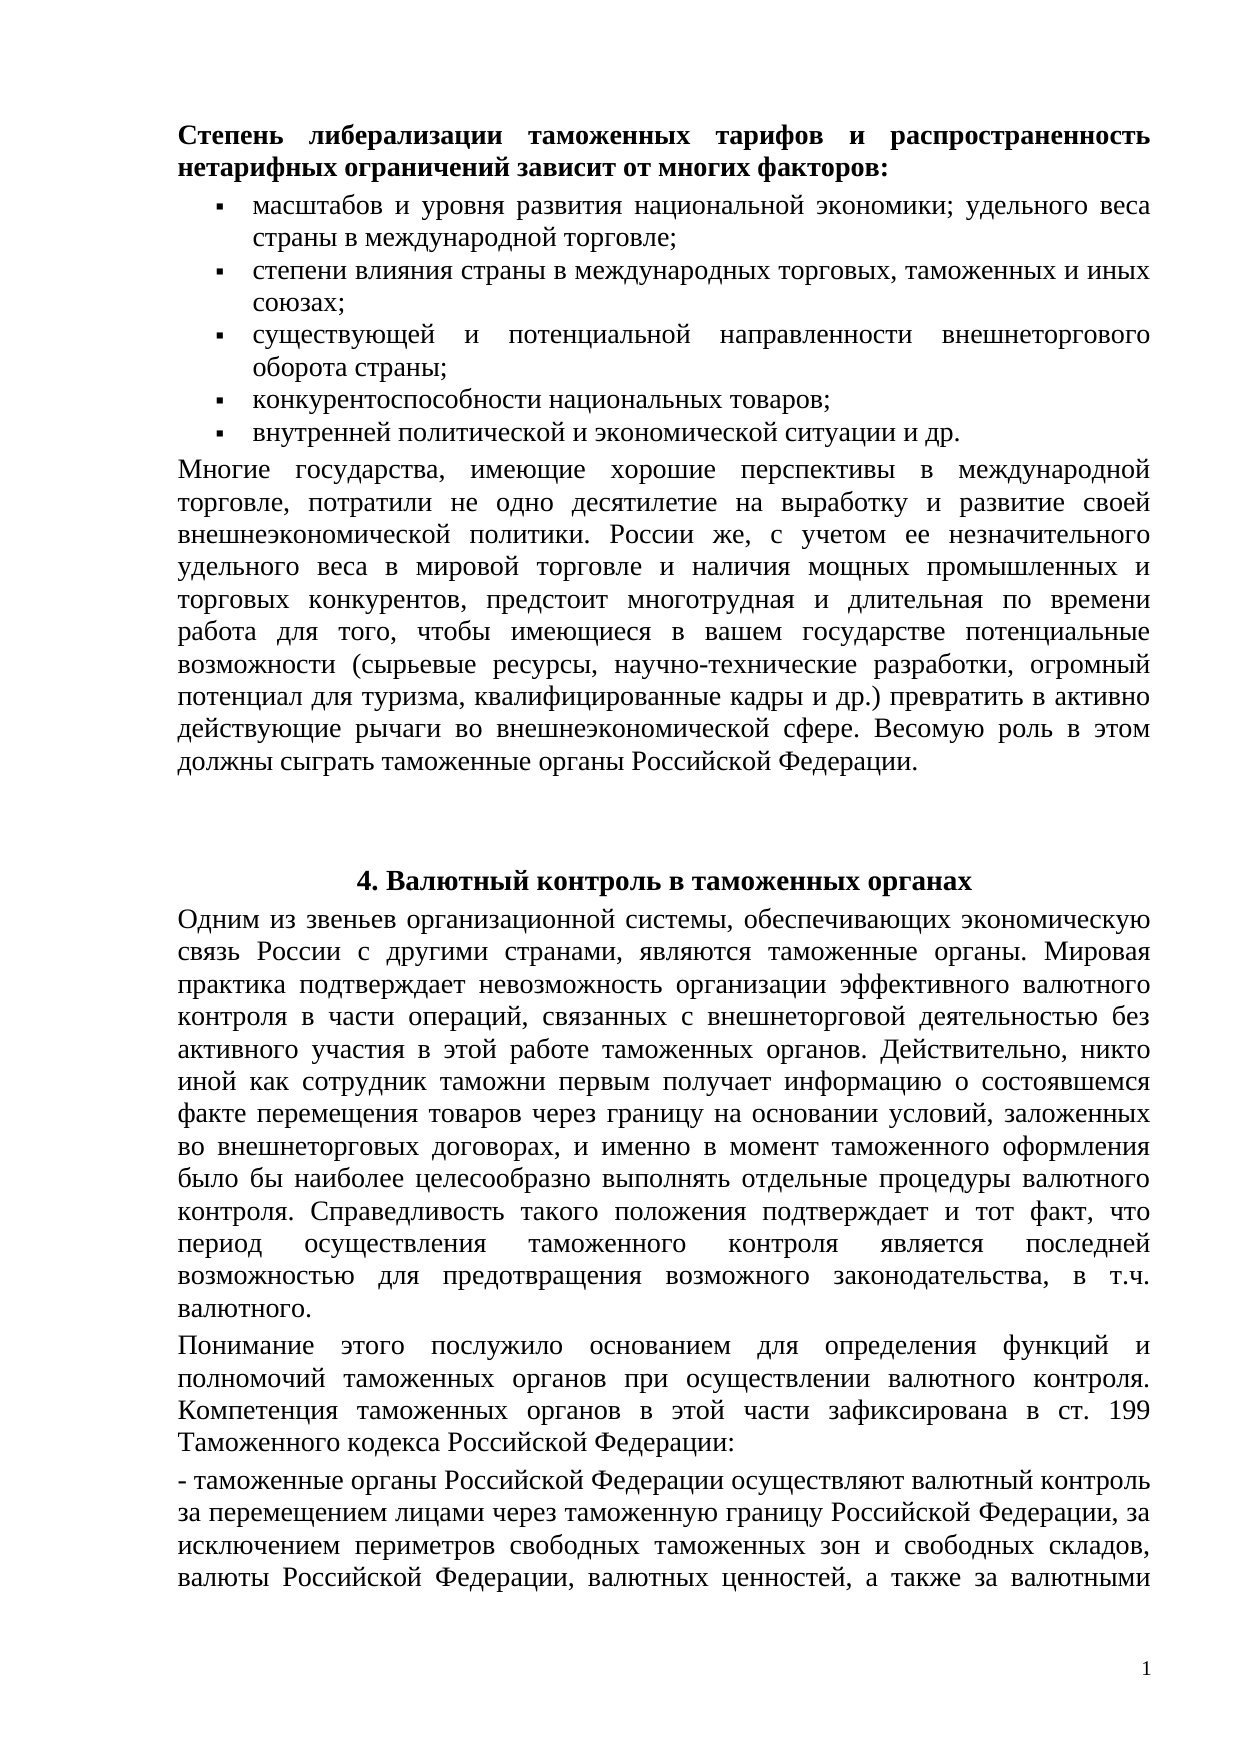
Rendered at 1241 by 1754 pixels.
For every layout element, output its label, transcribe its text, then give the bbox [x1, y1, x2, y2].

list внутренней политической и экономической ситуации и др. [215, 415, 1152, 447]
text Понимание этого послужило основанием для определения функций и полномочий таможенных органов при осуществлении валютного контроля. Компетенция таможенных органов в этой части зафиксирована в ст. 199 Таможенного кодекса Российской Федерации: [177, 1328, 1152, 1458]
list конкурентоспособности национальных товаров; [215, 382, 1152, 415]
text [177, 1463, 1152, 1593]
text 4. Валютный контроль в таможенных органах [177, 863, 1152, 897]
list существующей и потенциальной направленности внешнеторгового оборота страны; [215, 318, 1152, 382]
text Одним из звеньев организационной системы, обеспечивающих экономическую связь России с другими странами, являются таможенные органы. Мировая практика подтверждает невозможность организации эффективного валютного контроля в части операций, связанных с внешнеторговой деятельностью без активного участия в этой работе таможенных органов. Действительно, никто иной как сотрудник таможни первым получает информацию о состоявшемся факте перемещения товаров через границу на основании условий, заложенных во внешнеторговых договорах, и именно в момент таможенного оформления было бы наиболее целесообразно выполнять отдельные процедуры валютного контроля. Справедливость такого положения подтверждает и тот факт, что период осуществления таможенного контроля является последней возможностью для предотвращения возможного законодательства, в т.ч. валютного. [177, 902, 1152, 1323]
list масштабов и уровня развития национальной экономики; удельного веса страны в международной торговле; [215, 188, 1152, 253]
list степени влияния страны в международных торговых, таможенных и иных союзах; [215, 253, 1152, 318]
text Многие государства, имеющие хорошие перспективы в международной торговле, потратили не одно десятилетие на выработку и развитие своей внешнеэкономической политики. России же, с учетом ее незначительного удельного веса в мировой торговле и наличия мощных промышленных и торговых конкурентов, предстоит многотрудная и длительная по времени работа для того, чтобы имеющиеся в вашем государстве потенциальные возможности (сырьевые ресурсы, научно-технические разработки, огромный потенциал для туризма, квалифицированные кадры и др.) превратить в активно действующие рычаги во внешнеэкономической сфере. Весомую роль в этом должны сыграть таможенные органы Российской Федерации. [177, 452, 1152, 776]
text Степень либерализации таможенных тарифов и распространенность нетарифных ограничений зависит от многих факторов: [177, 118, 1152, 183]
